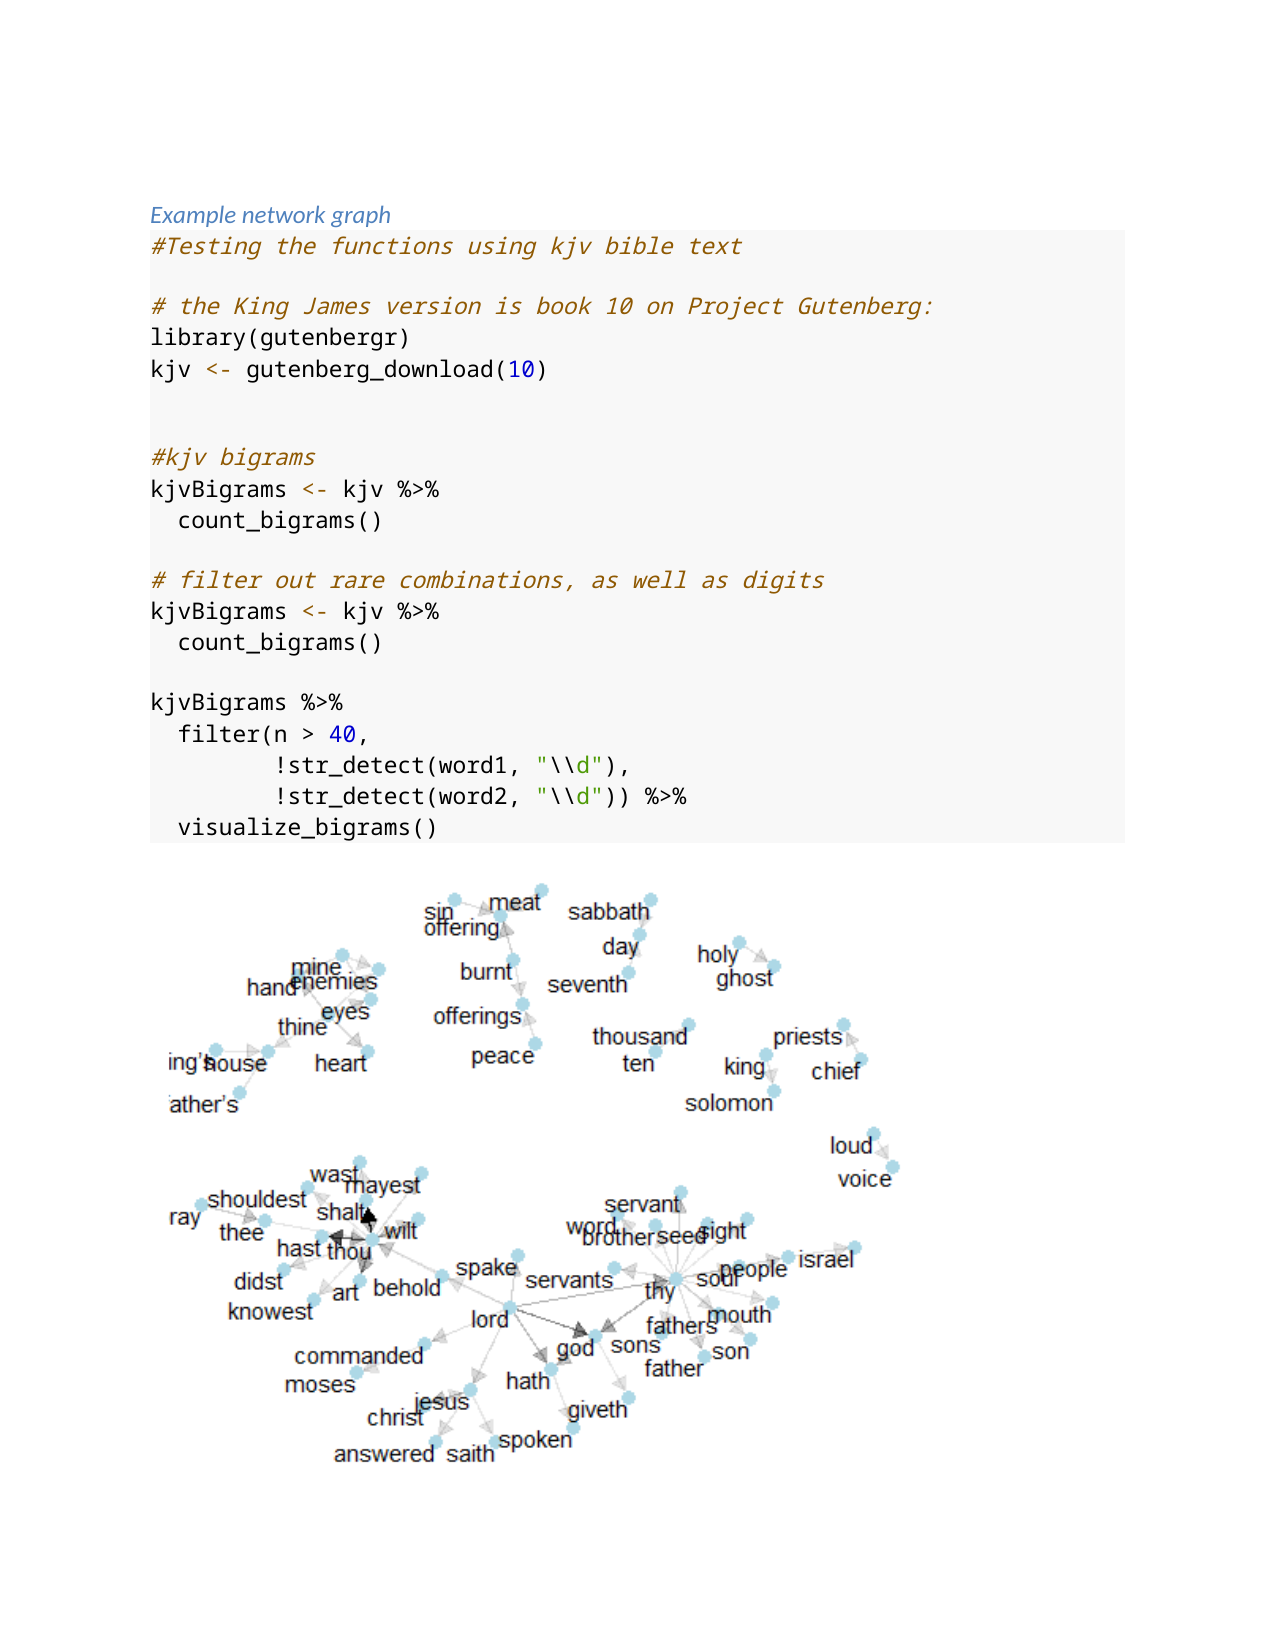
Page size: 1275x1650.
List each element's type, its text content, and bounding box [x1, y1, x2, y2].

text #Testing the functions using kjv bible text # the King James version is book 10 on Project Gutenberg: library(gutenbergr) kjv <- gutenberg_download(10) #kjv bigrams kjvBigrams <- kjv %>% count_bigrams() # filter out rare combinations, as well as digits kjvBigrams <- kjv %>% count_bigrams() kjvBigrams %>% filter(n > 40, !str_detect(word1, "\\d"), !str_detect(word2, "\\d")) %>% visualize_bigrams() [150, 230, 1125, 843]
subtitle Example network graph [150, 199, 1125, 230]
picture [168, 863, 927, 1470]
